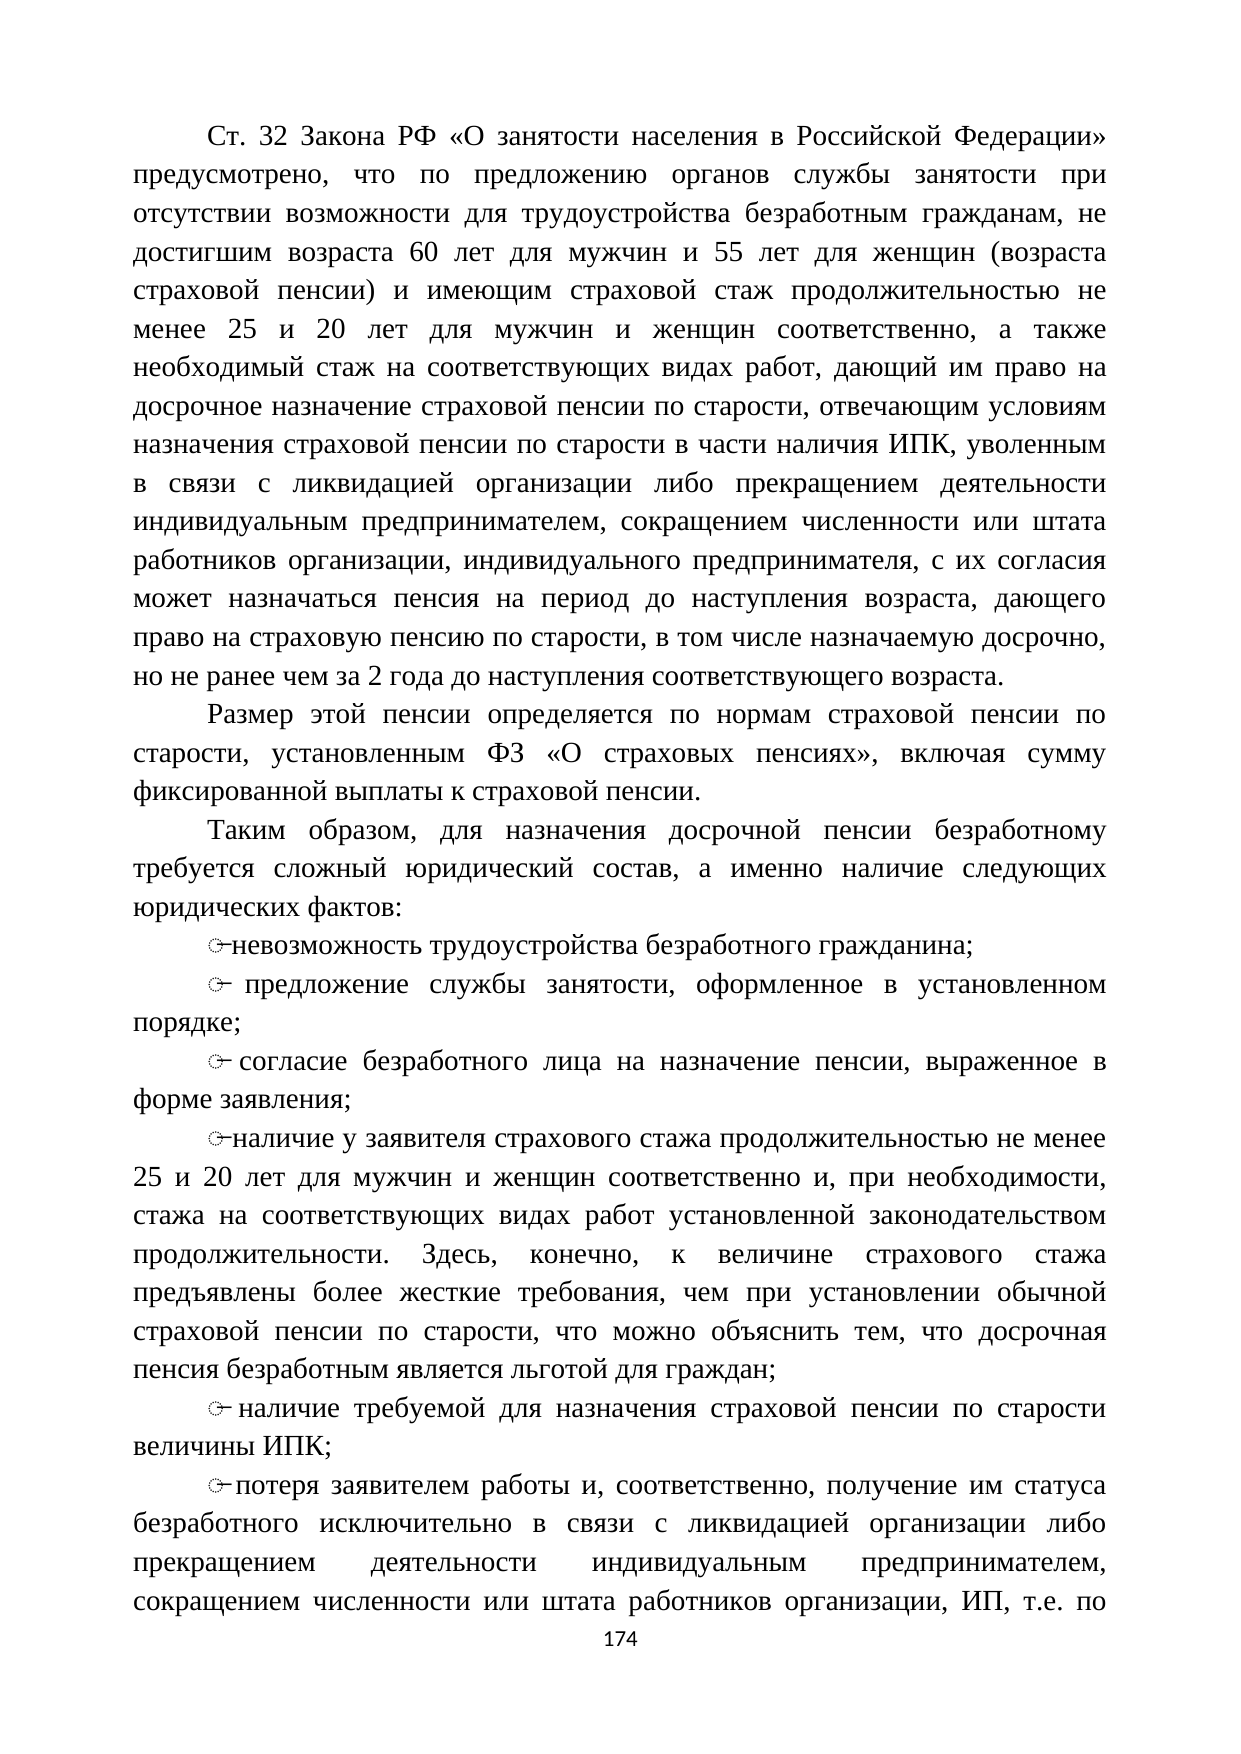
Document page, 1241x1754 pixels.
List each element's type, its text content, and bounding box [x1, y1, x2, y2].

text ̶ наличие у заявителя страхового стажа продолжительностью не менее 25 и 20 лет для мужчин и женщин соответственно и, при необходимости, стажа на соответствующих видах работ установленной законодательством продолжительности. Здесь, конечно, к величине страхового стажа предъявлены более жесткие требования, чем при установлении обычной страховой пенсии по старости, что можно объяснить тем, что досрочная пенсия безработным является льготой для граждан; [133, 1120, 1107, 1385]
text ̶ невозможность трудоустройства безработного гражданина; [133, 927, 1107, 961]
text ̶ предложение службы занятости, оформленное в установленном порядке; [133, 966, 1107, 1038]
text Размер этой пенсии определяется по нормам страховой пенсии по старости, установленным ФЗ «О страховых пенсиях», включая сумму фиксированной выплаты к страховой пенсии. [133, 696, 1107, 807]
text ̶ согласие безработного лица на назначение пенсии, выраженное в форме заявления; [133, 1043, 1107, 1115]
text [133, 1467, 1107, 1616]
text Ст. 32 Закона РФ «О занятости населения в Российской Федерации» предусмотрено, что по предложению органов службы занятости при отсутствии возможности для трудоустройства безработным гражданам, не достигшим возраста 60 лет для мужчин и 55 лет для женщин (возраста страховой пенсии) и имеющим страховой стаж продолжительностью не менее 25 и 20 лет для мужчин и женщин соответственно, а также необходимый стаж на соответствующих видах работ, дающий им право на досрочное назначение страховой пенсии по старости, отвечающим условиям назначения страховой пенсии по старости в части наличия ИПК, уволенным в связи с ликвидацией организации либо прекращением деятельности индивидуальным предпринимателем, сокращением численности или штата работников организации, индивидуального предпринимателя, с их согласия может назначаться пенсия на период до наступления возраста, дающего право на страховую пенсию по старости, в том числе назначаемую досрочно, но не ранее чем за 2 года до наступления соответствующего возраста. [133, 118, 1107, 691]
text Таким образом, для назначения досрочной пенсии безработному требуется сложный юридический состав, а именно наличие следующих юридических фактов: [133, 812, 1107, 922]
text ̶ наличие требуемой для назначения страховой пенсии по старости величины ИПК; [133, 1390, 1107, 1462]
